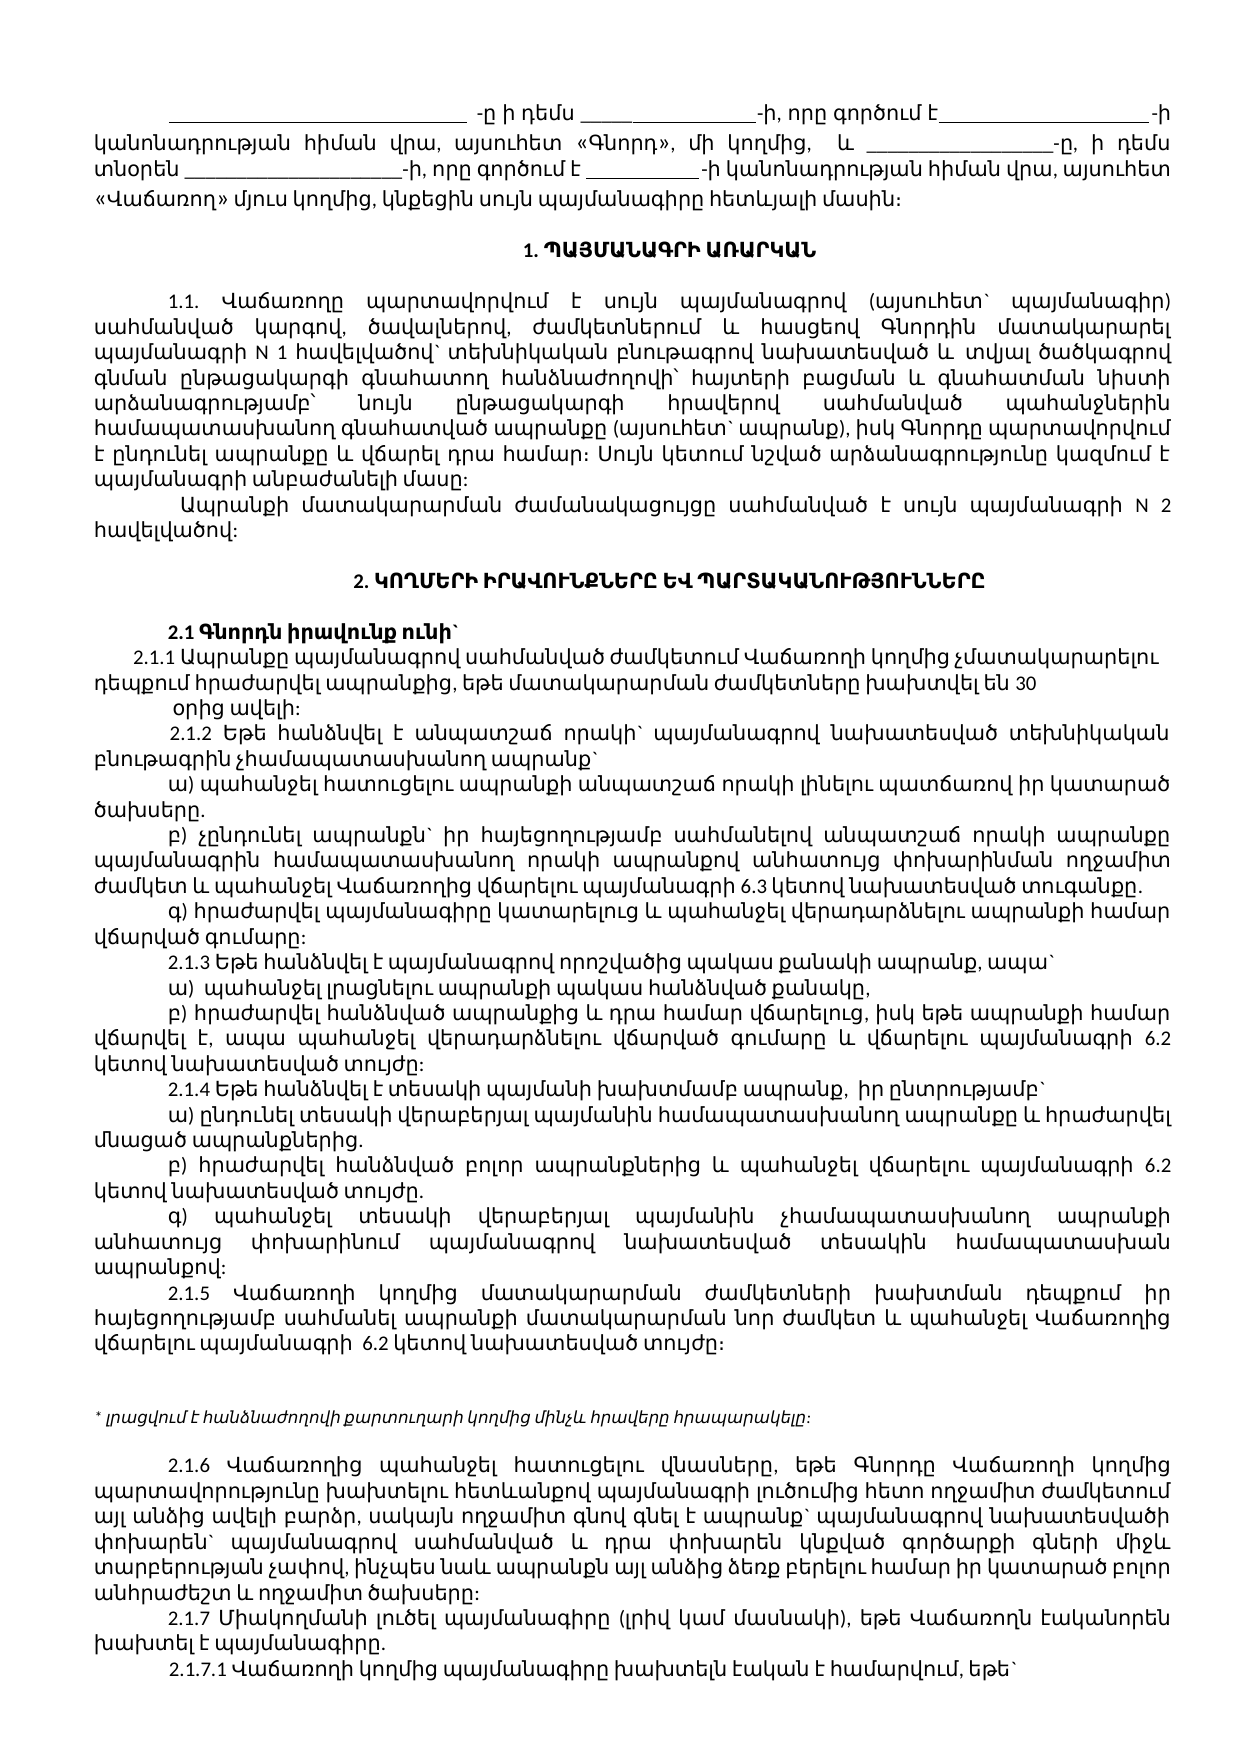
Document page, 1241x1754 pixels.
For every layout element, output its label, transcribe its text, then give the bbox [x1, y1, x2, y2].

text 2.1.6 Վաճառողից պահանջել հատուցելու վնասները, եթե Գնորդը Վաճառողի կողմից պարտավորությունը խախտելու հետևանքով պայմանագրի լուծումից հետո ողջամիտ ժամկետում այլ անձից ավելի բարձր, սակայն ողջամիտ գնով գնել է ապրանք` պայմանագրով նախատեսվածի փոխարեն` պայմանագրով սահմանված և դրա փոխարեն կնքված գործարքի գների միջև տարբերության չափով, ինչպես նաև ապրանքն այլ անձից ձեռք բերելու համար իր կատարած բոլոր անհրաժեշտ և ողջամիտ ծախսերը: [94, 1453, 1171, 1605]
text 1.1. Վաճառողը պարտավորվում է սույն պայմանագրով (այսուհետ` պայմանագիր) սահմանված կարգով, ծավալներով, ժամկետներում և հասցեով Գնորդին մատակարարել պայմանագրի N 1 հավելվածով` տեխնիկական բնութագրով նախատեսված և տվյալ ծածկագրով գնման ընթացակարգի գնահատող հանձնաժողովի՝ հայտերի բացման և գնահատման նիստի արձանագրությամբ՝ նույն ընթացակարգի հրավերով սահմանված պահանջներին համապատասխանող գնահատված ապրանքը (այսուհետ` ապրանք), իսկ Գնորդը պարտավորվում է ընդունել ապրանքը և վճարել դրա համար։ Սույն կետում նշված արձանագրությունը կազմում է պայմանագրի անբաժանելի մասը: [94, 288, 1171, 492]
text գ) պահանջել տեսակի վերաբերյալ պայմանին չհամապատասխանող ապրանքի անհատույց փոխարինում պայմանագրով նախատեսված տեսակին համապատասխան ապրանքով: [94, 1203, 1171, 1280]
text բ) հրաժարվել հանձնված ապրանքից և դրա համար վճարելուց, իսկ եթե ապրանքի համար վճարվել է, ապա պահանջել վերադարձնելու վճարված գումարը և վճարելու պայմանագրի 6.2 կետով նախատեսված տույժը: [94, 1000, 1171, 1076]
text -ը ի դեմս _____ -ի, որը գործում է -ի կանոնադրության հիման վրա, այսուհետ «Գնորդ», մի կողմից, և __________________-ը, ի դեմս տնօրեն _____________________-ի, որը գործում է -ի կանոնադրության հիման վրա, այսուհետ «Վաճառող» մյուս կողմից, կնքեցին սույն պայմանագիրը հետևյալի մասին։ [94, 100, 1171, 212]
text * լրացվում է հանձնաժողովի քարտուղարի կողմից մինչև հրավերը հրապարակելը: [94, 1407, 1171, 1427]
text 2.1 Գնորդն իրավունք ունի` [94, 619, 1171, 644]
text ա) պահանջել հատուցելու ապրանքի անպատշաճ որակի լինելու պատճառով իր կատարած ծախսերը. [94, 771, 1171, 822]
text օրից ավելի: [94, 695, 1171, 721]
text 2.1.5 Վաճառողի կողմից մատակարարման ժամկետների խախտման դեպքում իր հայեցողությամբ սահմանել ապրանքի մատակարարման նոր ժամկետ և պահանջել Վաճառողից վճարելու պայմանագրի 6.2 կետով նախատեսված տույժը։ [94, 1280, 1171, 1356]
text 1. ՊԱՅՄԱՆԱԳՐԻ ԱՌԱՐԿԱՆ [94, 238, 1171, 263]
text բ) հրաժարվել հանձնված բոլոր ապրանքներից և պահանջել վճարելու պայմանագրի 6.2 կետով նախատեսված տույժը. [94, 1153, 1171, 1203]
text ա) ընդունել տեսակի վերաբերյալ պայմանին համապատասխանող ապրանքը և հրաժարվել մնացած ապրանքներից. [94, 1102, 1171, 1153]
text 2.1.2 Եթե հանձնվել է անպատշաճ որակի` պայմանագրով նախատեսված տեխնիկական բնութագրին չհամապատասխանող ապրանք` [94, 721, 1171, 771]
text գ) հրաժարվել պայմանագիրը կատարելուց և պահանջել վերադարձնելու ապրանքի համար վճարված գումարը: [94, 898, 1171, 949]
text Ապրանքի մատակարարման ժամանակացույցը սահմանված է սույն պայմանագրի N 2 հավելվածով: [94, 492, 1171, 543]
text ա) պահանջել լրացնելու ապրանքի պակաս հանձնված քանակը, [94, 975, 1171, 1000]
text 2. ԿՈՂՄԵՐԻ ԻՐԱՎՈՒՆՔՆԵՐԸ ԵՎ ՊԱՐՏԱԿԱՆՈՒԹՅՈՒՆՆԵՐԸ [94, 568, 1171, 593]
text 2.1.1 Ապրանքը պայմանագրով սահմանված ժամկետում Վաճառողի կողմից չմատակարարելու դեպքում հրաժարվել ապրանքից, եթե մատակարարման ժամկետները խախտվել են 30 [94, 644, 1171, 695]
text 2.1.4 Եթե հանձնվել է տեսակի պայմանի խախտմամբ ապրանք, իր ընտրությամբ` [94, 1076, 1171, 1102]
text 2.1.7.1 Վաճառողի կողմից պայմանագիրը խախտելն էական է համարվում, եթե` [94, 1656, 1171, 1681]
text 2.1.3 Եթե հանձնվել է պայմանագրով որոշվածից պակաս քանակի ապրանք, ապա` [94, 949, 1171, 975]
text բ) չընդունել ապրանքն` իր հայեցողությամբ սահմանելով անպատշաճ որակի ապրանքը պայմանագրին համապատասխանող որակի ապրանքով անհատույց փոխարինման ողջամիտ ժամկետ և պահանջել Վաճառողից վճարելու պայմանագրի 6.3 կետով նախատեսված տուգանքը. [94, 822, 1171, 898]
text 2.1.7 Միակողմանի լուծել պայմանագիրը (լրիվ կամ մասնակի), եթե Վաճառողն էականորեն խախտել է պայմանագիրը. [94, 1605, 1171, 1656]
